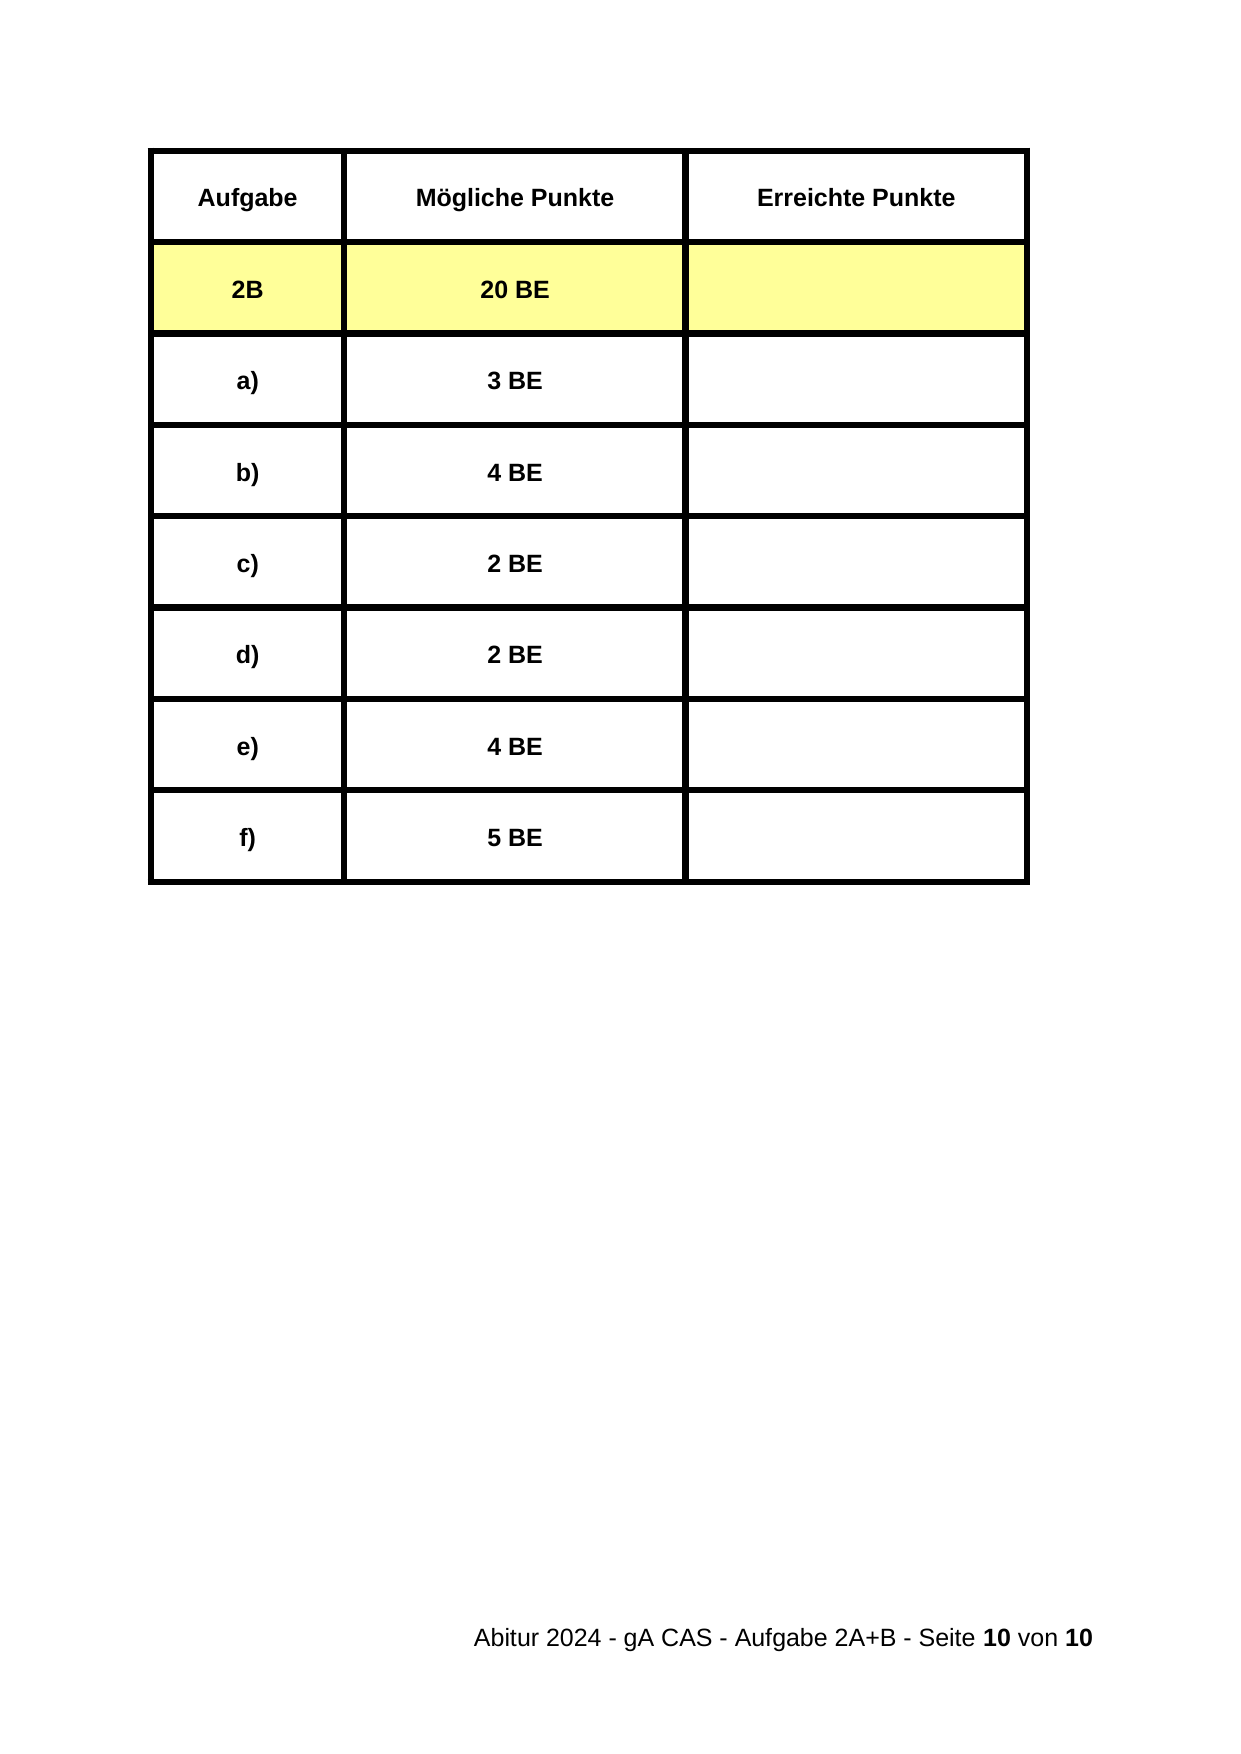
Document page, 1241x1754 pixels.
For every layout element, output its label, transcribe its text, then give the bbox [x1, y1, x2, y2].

table_cell [689, 793, 1024, 878]
table_cell [689, 702, 1024, 787]
table_cell c) [154, 519, 341, 604]
table_cell 5 BE [347, 793, 682, 878]
table_header Aufgabe [154, 154, 341, 239]
table_cell 3 BE [347, 337, 682, 422]
table_cell e) [154, 702, 341, 787]
table_cell 4 BE [347, 702, 682, 787]
table_cell 4 BE [347, 428, 682, 513]
table_cell [689, 519, 1024, 604]
table_cell [689, 337, 1024, 422]
table_cell d) [154, 611, 341, 696]
table_header Erreichte Punkte [689, 154, 1024, 239]
table_cell 20 BE [347, 245, 682, 330]
table_cell 2 BE [347, 611, 682, 696]
table_cell [689, 611, 1024, 696]
table_cell 2 BE [347, 519, 682, 604]
table_cell b) [154, 428, 341, 513]
table_cell [689, 428, 1024, 513]
table_cell f) [154, 793, 341, 878]
table_cell 2B [154, 245, 341, 330]
table_cell [689, 245, 1024, 330]
table_cell a) [154, 337, 341, 422]
table_header Mögliche Punkte [347, 154, 682, 239]
